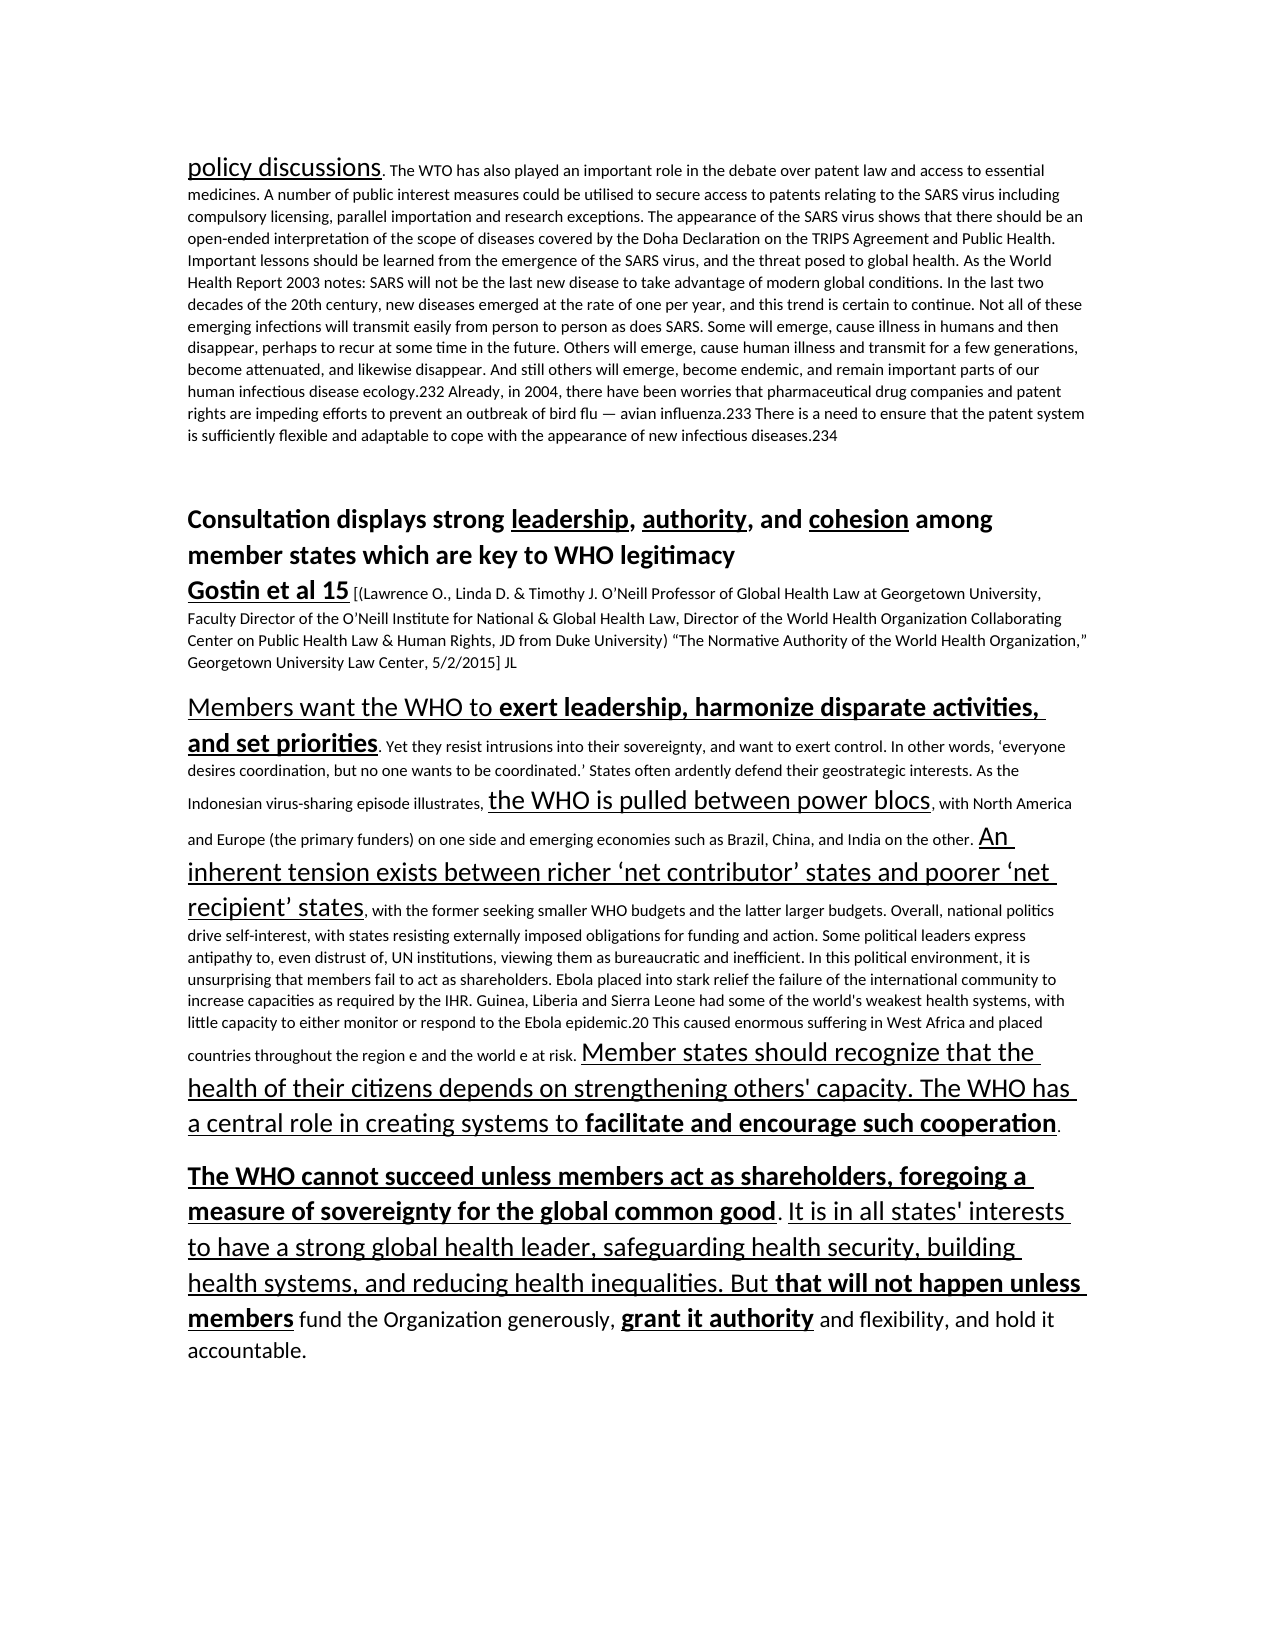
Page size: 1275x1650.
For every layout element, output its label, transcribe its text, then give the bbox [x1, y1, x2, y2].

text Members want the WHO to exert leadership, harmonize disparate activities, and set priorities. Yet they resist intrusions into their sovereignty, and want to exert control. In other words, ‘everyone desires coordination, but no one wants to be coordinated.’ States often ardently defend their geostrategic interests. As the Indonesian virus-sharing episode illustrates, the WHO is pulled between power blocs, with North America and Europe (the primary funders) on one side and emerging economies such as Brazil, China, and India on the other. An inherent tension exists between richer ‘net contributor’ states and poorer ‘net recipient’ states, with the former seeking smaller WHO budgets and the latter larger budgets. Overall, national politics drive self-interest, with states resisting externally imposed obligations for funding and action. Some political leaders express antipathy to, even distrust of, UN institutions, viewing them as bureaucratic and inefficient. In this political environment, it is unsurprising that members fail to act as shareholders. Ebola placed into stark relief the failure of the international community to increase capacities as required by the IHR. Guinea, Liberia and Sierra Leone had some of the world's weakest health systems, with little capacity to either monitor or respond to the Ebola epidemic.20 This caused enormous suffering in West Africa and placed countries throughout the region e and the world e at risk. Member states should recognize that the health of their citizens depends on strengthening others' capacity. The WHO has a central role in creating systems to facilitate and encourage such cooperation. [187, 690, 1087, 1140]
text Gostin et al 15 [(Lawrence O., Linda D. & Timothy J. O’Neill Professor of Global Health Law at Georgetown University, Faculty Director of the O’Neill Institute for National & Global Health Law, Director of the World Health Organization Collaborating Center on Public Health Law & Human Rights, JD from Duke University) “The Normative Authority of the World Health Organization,” Georgetown University Law Center, 5/2/2015] JL [187, 573, 1087, 672]
text The WHO cannot succeed unless members act as shareholders, foregoing a measure of sovereignty for the global common good. It is in all states' interests to have a strong global health leader, safeguarding health security, building health systems, and reducing health inequalities. But that will not happen unless members fund the Organization generously, grant it authority and flexibility, and hold it accountable. [187, 1295, 1087, 1365]
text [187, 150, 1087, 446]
text The WHO cannot succeed unless members act as shareholders, foregoing a measure of sovereignty for the global common good. It is in all states' interests to have a strong global health leader, safeguarding health security, building health systems, and reducing health inequalities. But that will not happen unless members fund the Organization generously, grant it authority and flexibility, and hold it accountable. [187, 1159, 1087, 1294]
subtitle Consultation displays strong leadership, authority, and cohesion among member states which are key to WHO legitimacy [187, 502, 1087, 571]
